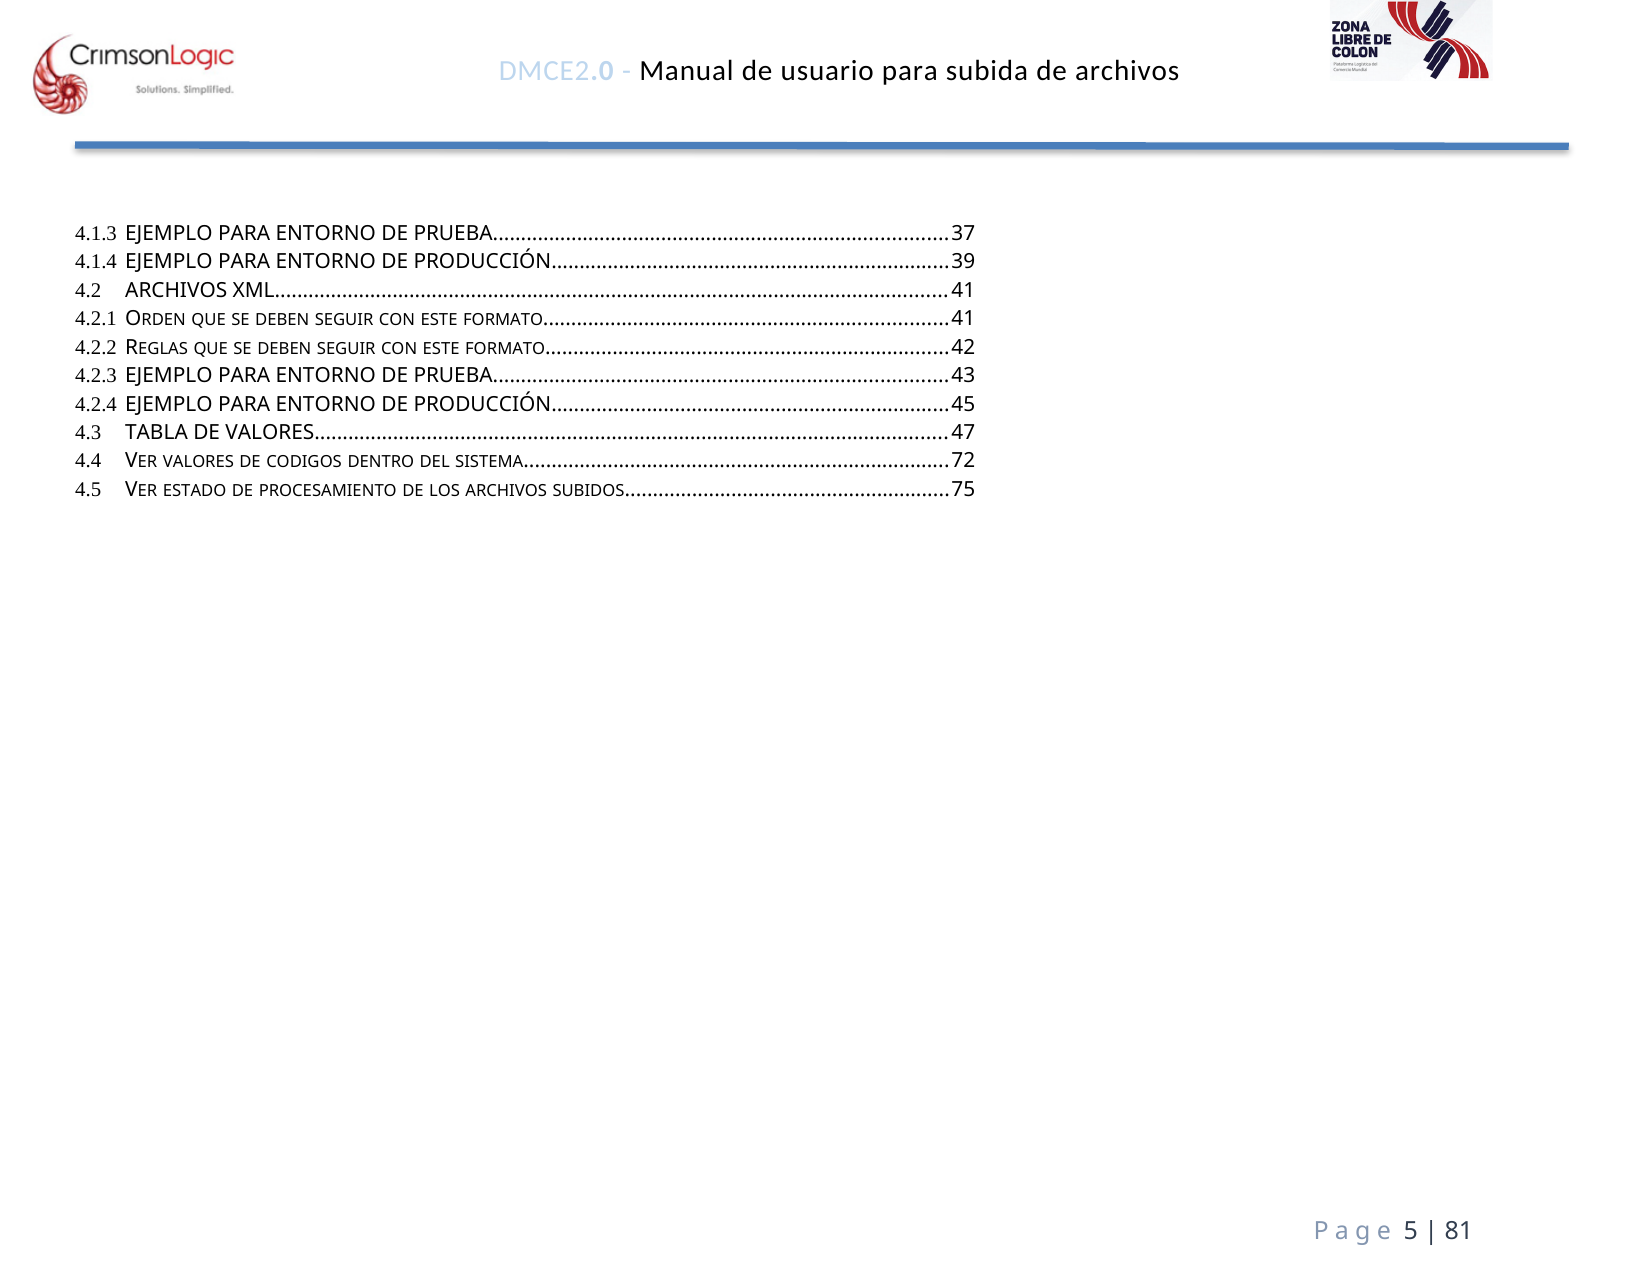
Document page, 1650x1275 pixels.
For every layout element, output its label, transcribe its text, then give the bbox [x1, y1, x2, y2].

text 4.2.2 Reglas que se deben seguir con este formato 42 [75, 332, 1500, 360]
text 4.1.4 EJEMPLO PARA ENTORNO DE PRODUCCIÓN 39 [75, 246, 1500, 275]
text 4.4 Ver valores de codigos dentro del sistema 72 [75, 446, 1500, 474]
text 4.2.4 EJEMPLO PARA ENTORNO DE PRODUCCIÓN 45 [75, 389, 1500, 417]
text 4.2 ARCHIVOS XML 41 [75, 275, 1500, 303]
text 4.2.3 EJEMPLO PARA ENTORNO DE PRUEBA 43 [75, 360, 1500, 389]
picture [1329, 0, 1493, 81]
picture [30, 32, 237, 116]
text 4.3 TABLA DE VALORES 47 [75, 417, 1500, 446]
text 4.2.1 Orden que se deben seguir con este formato 41 [75, 303, 1500, 332]
text 4.1.3 EJEMPLO PARA ENTORNO DE PRUEBA 37 [75, 218, 1500, 246]
text 4.5 Ver estado de procesamiento de los archivos subidos 75 [75, 474, 1500, 502]
